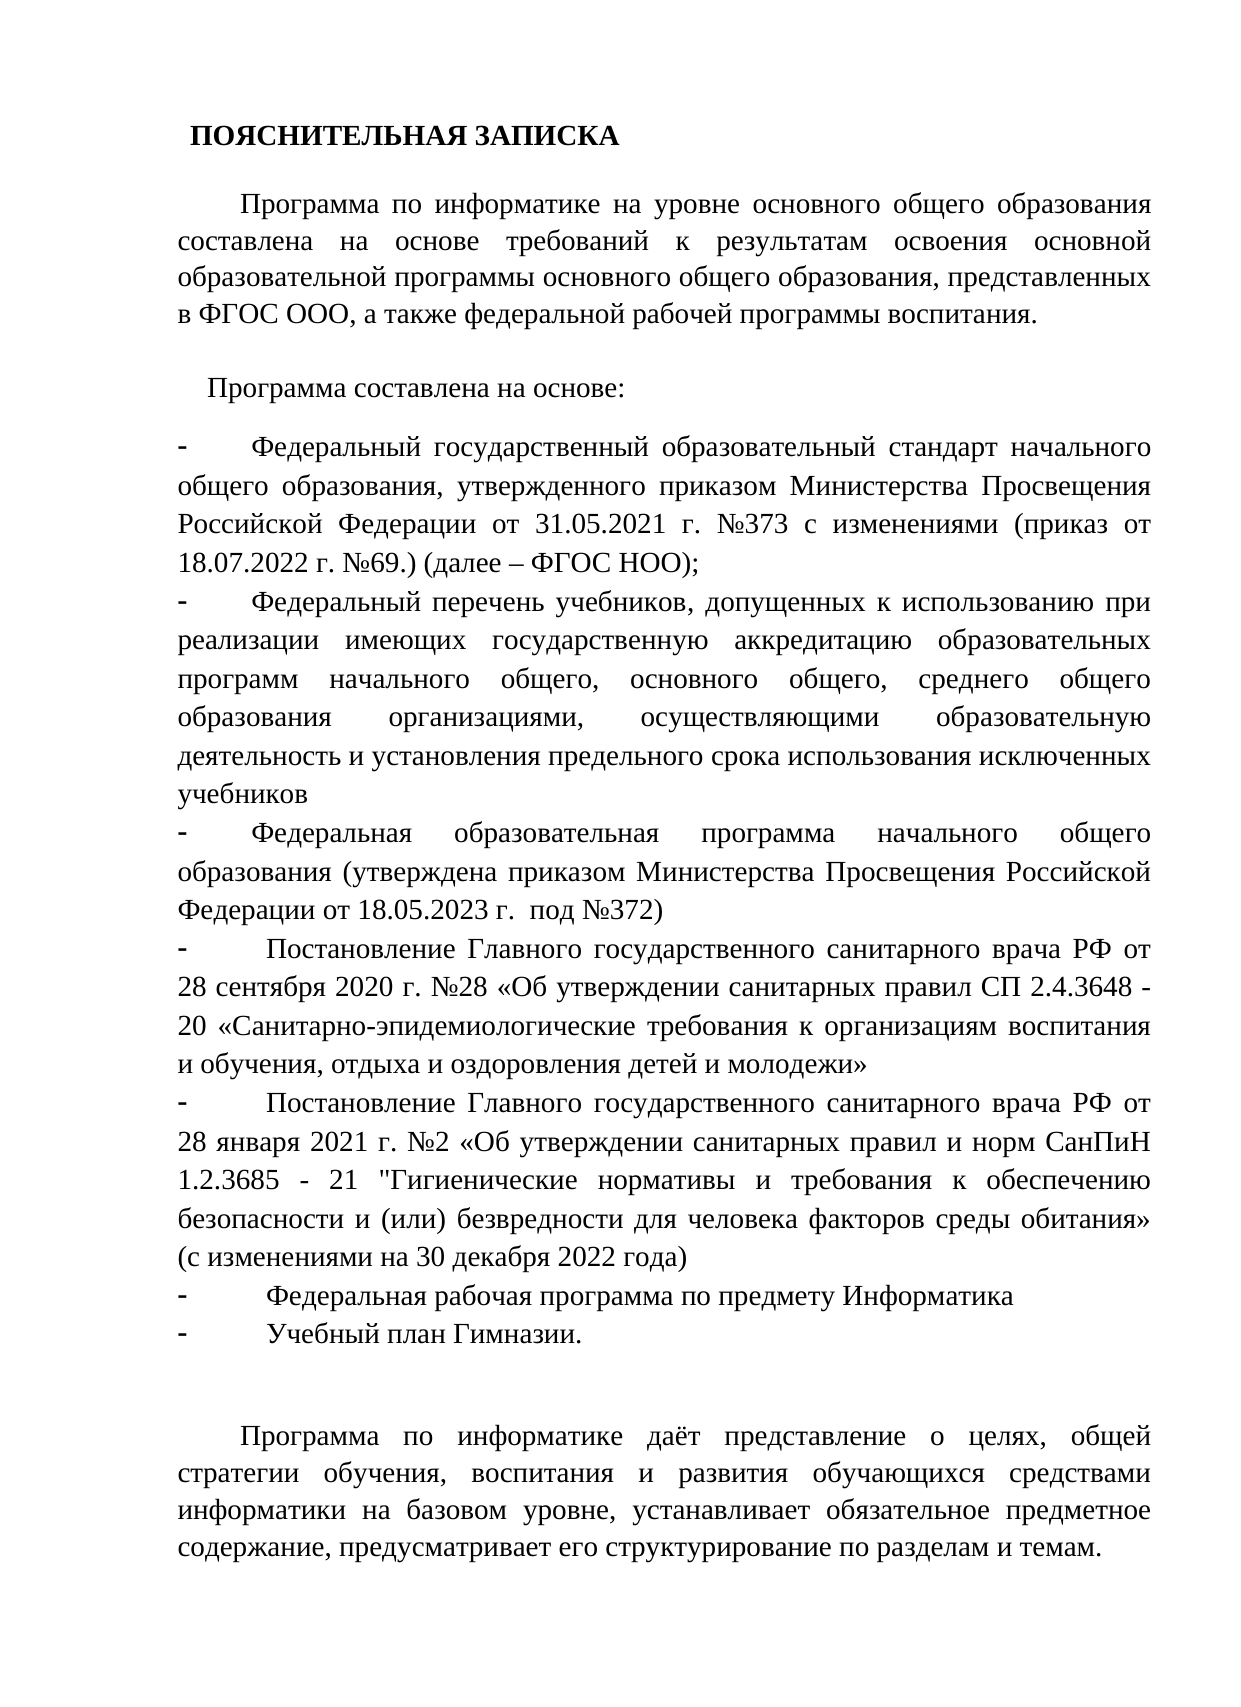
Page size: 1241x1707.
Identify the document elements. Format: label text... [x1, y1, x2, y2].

list Федеральный перечень учебников, допущенных к использованию при реализации имеющих государственную аккредитацию образовательных программ начального общего, основного общего, среднего общего образования организациями, осуществляющими образовательную деятельность и установления предельного срока использования исключенных учебников [177, 584, 1152, 810]
list Федеральная образовательная программа начального общего образования (утверждена приказом Министерства Просвещения Российской Федерации от 18.05.2023 г. под №372) [177, 815, 1152, 926]
list Федеральный государственный образовательный стандарт начального общего образования, утвержденного приказом Министерства Просвещения Российской Федерации от 31.05.2021 г. №373 с изменениями (приказ от 18.07.2022 г. №69.) (далее – ФГОС НОО); [177, 429, 1152, 579]
text Программа по информатике даёт представление о целях, общей стратегии обучения, воспитания и развития обучающихся средствами информатики на базовом уровне, устанавливает обязательное предметное содержание, предусматривает его структурирование по разделам и темам. [177, 1418, 1152, 1562]
text Программа по информатике на уровне основного общего образования составлена на основе требований к результатам освоения основной образовательной программы основного общего образования, представленных в ФГОС ООО, а также федеральной рабочей программы воспитания. [177, 186, 1152, 330]
list Федеральная рабочая программа по предмету Информатика [177, 1278, 1152, 1312]
text Программа составлена на основе: [177, 370, 1152, 404]
list Учебный план Гимназии. [177, 1317, 1152, 1350]
text ПОЯСНИТЕЛЬНАЯ ЗАПИСКА [190, 118, 1152, 152]
list Постановление Главного государственного санитарного врача РФ от 28 января 2021 г. №2 «Об утверждении санитарных правил и норм СанПиН 1.2.3685 - 21 "Гигиенические нормативы и требования к обеспечению безопасности и (или) безвредности для человека факторов среды обитания» (с изменениями на 30 декабря 2022 года) [177, 1085, 1152, 1273]
list Постановление Главного государственного санитарного врача РФ от 28 сентября 2020 г. №28 «Об утверждении санитарных правил СП 2.4.3648 - 20 «Санитарно-эпидемиологические требования к организациям воспитания и обучения, отдыха и оздоровления детей и молодежи» [177, 931, 1152, 1080]
